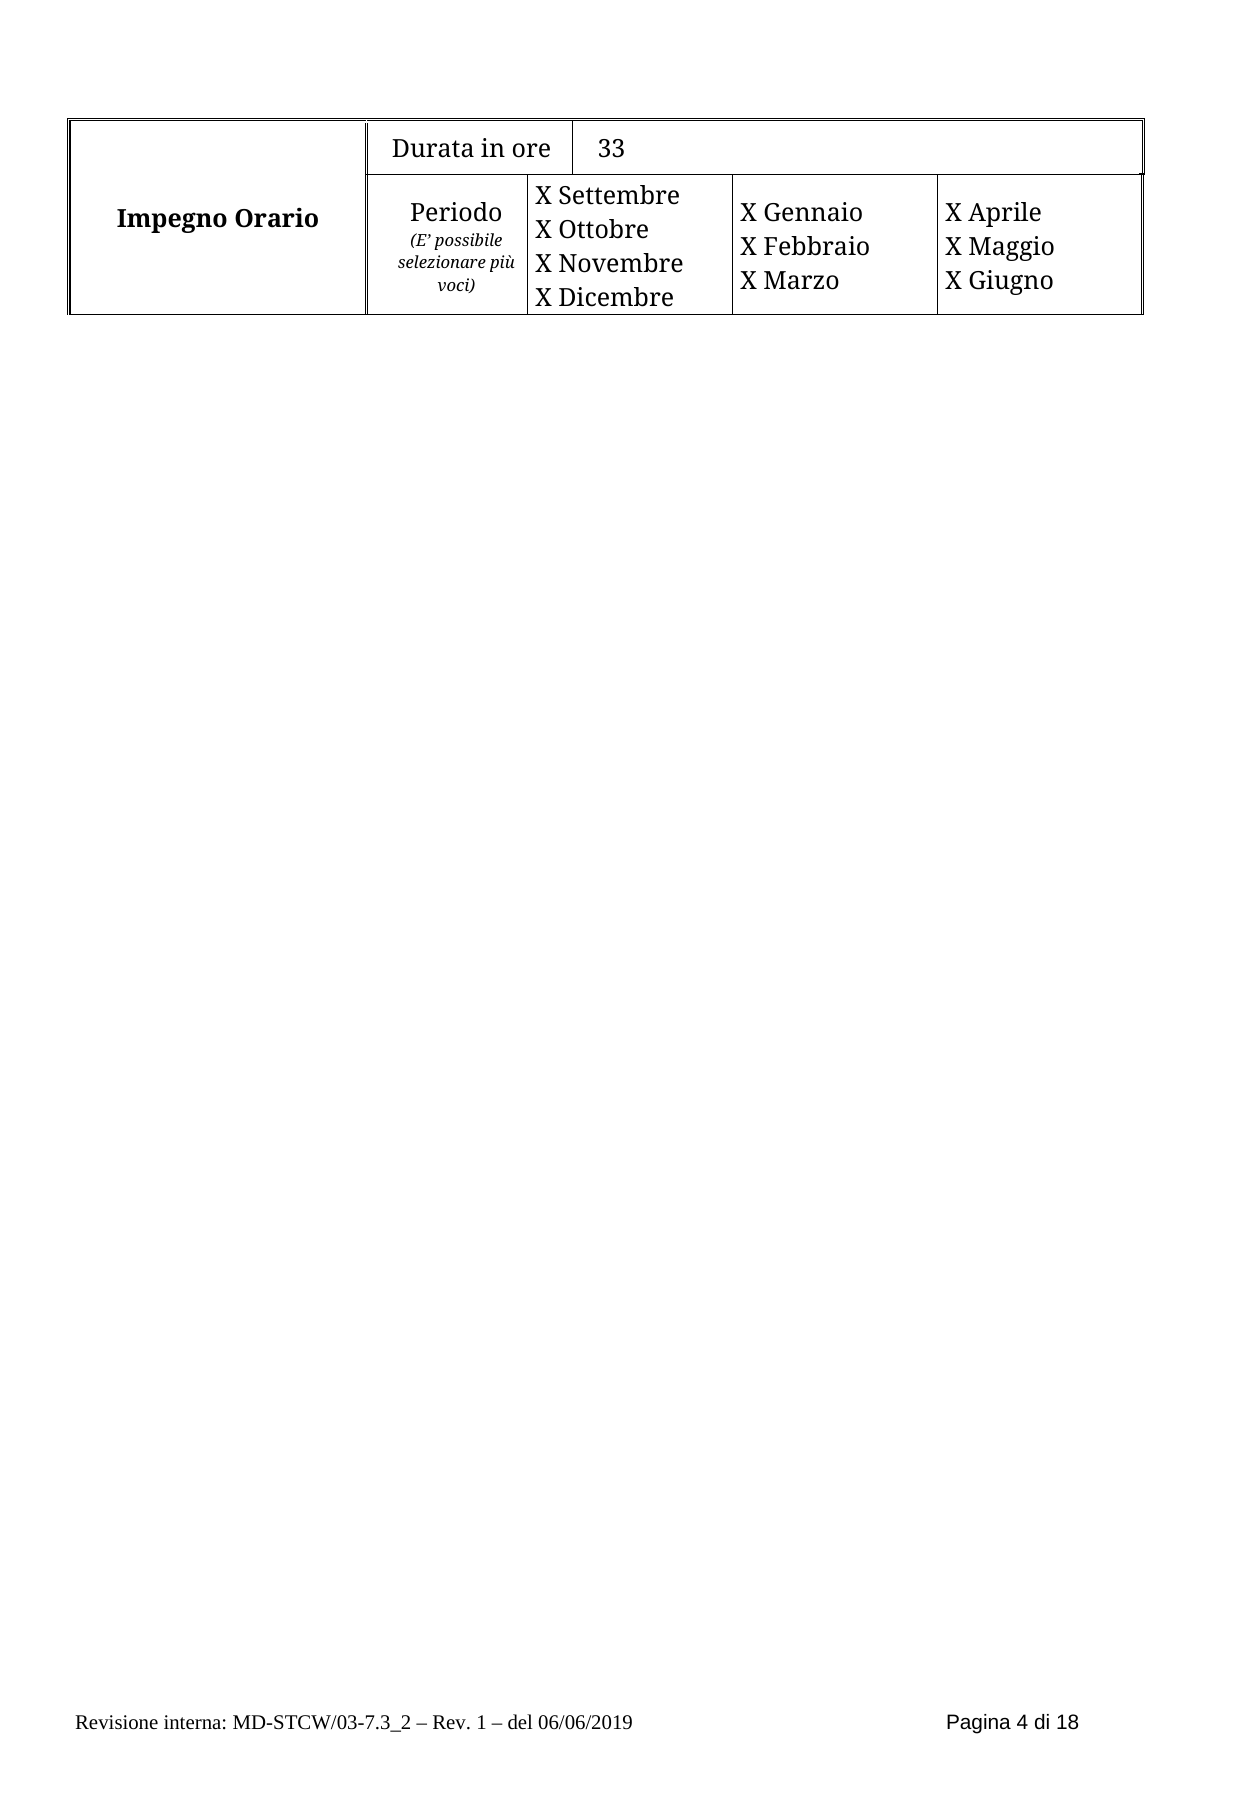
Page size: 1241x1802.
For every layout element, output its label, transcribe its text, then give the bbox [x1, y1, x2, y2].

table_header 33 [573, 121, 1142, 174]
table_header Impegno Orario [69, 119, 367, 314]
table_cell X Gennaio X Febbraio X Marzo [733, 175, 937, 314]
table_cell X Settembre X Ottobre X Novembre X Dicembre [528, 175, 732, 314]
table_cell Periodo (E’ possibile selezionare più voci) [368, 175, 527, 314]
table_cell X Aprile X Maggio X Giugno [938, 175, 1141, 314]
table_header Durata in ore [367, 121, 572, 174]
